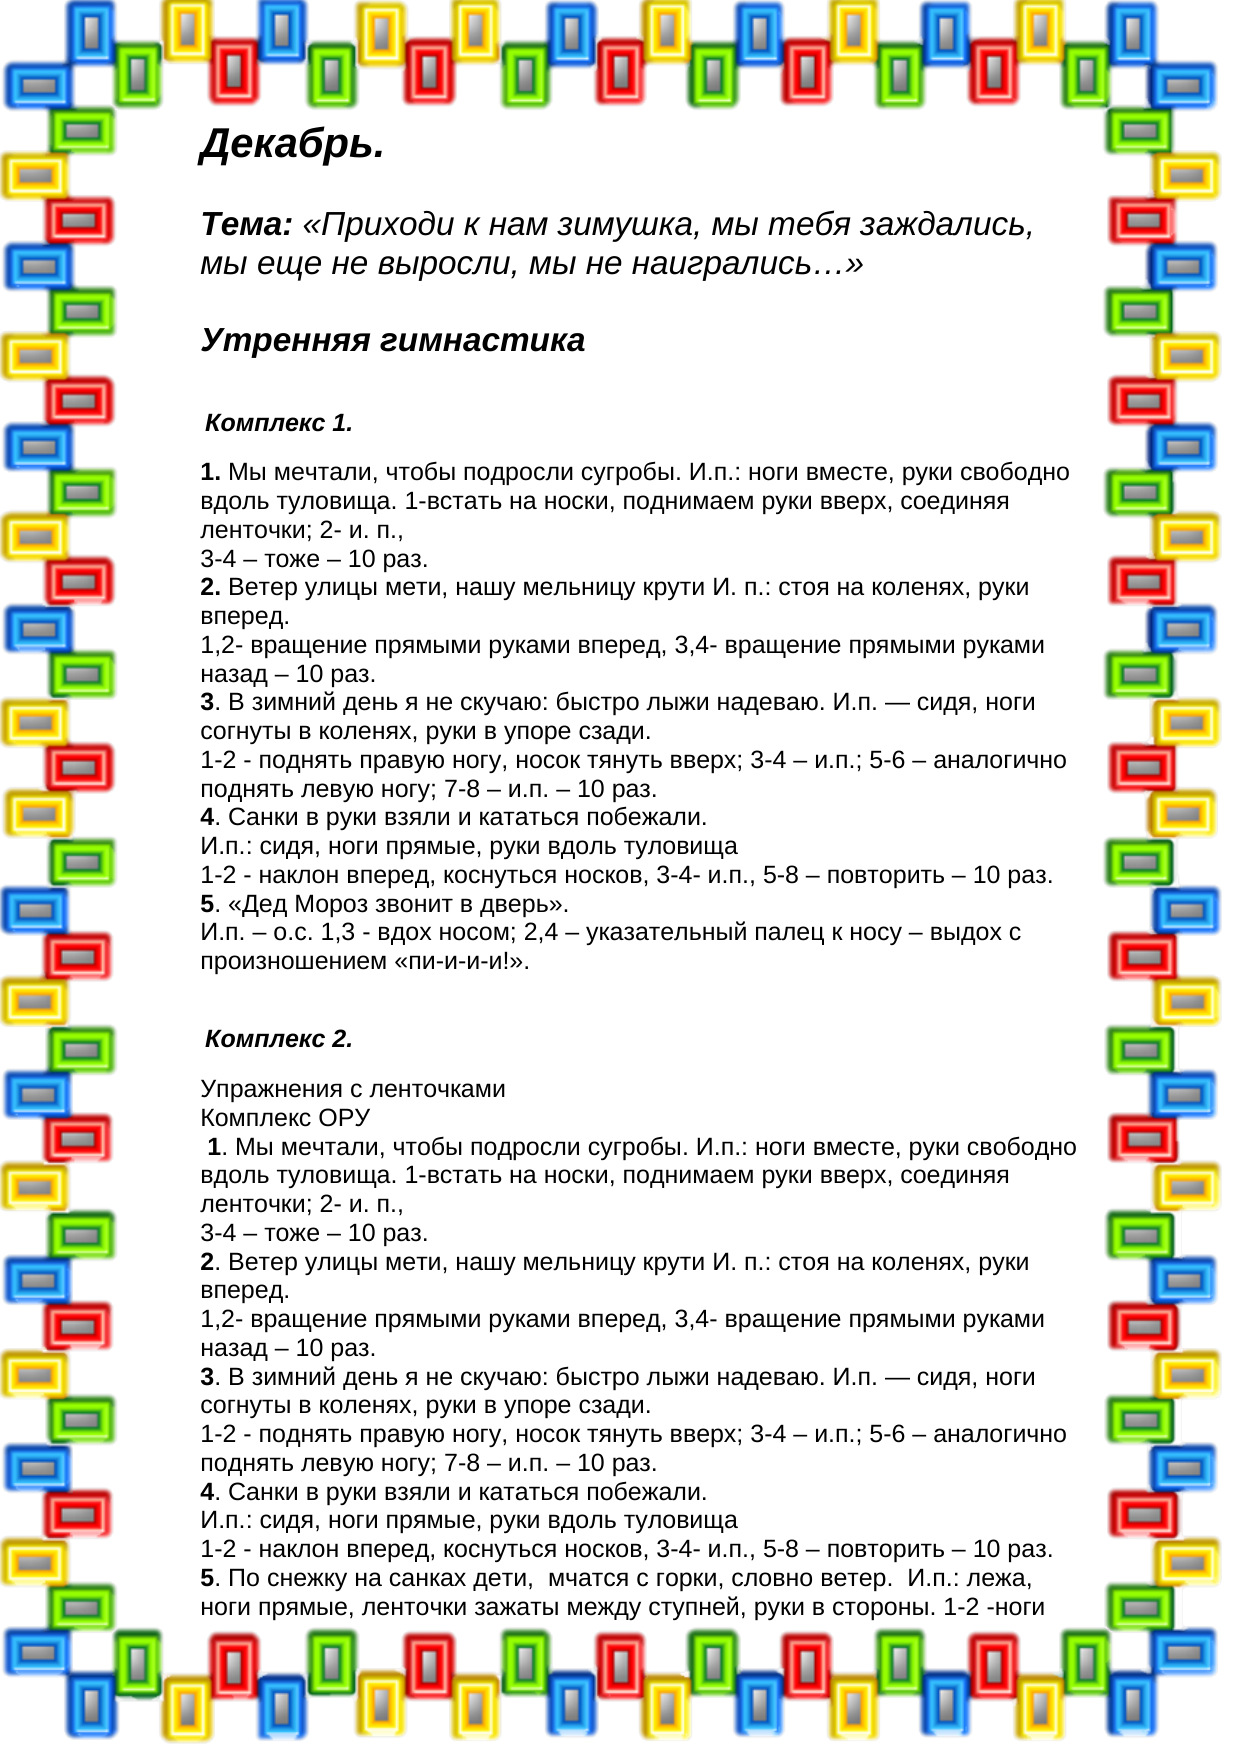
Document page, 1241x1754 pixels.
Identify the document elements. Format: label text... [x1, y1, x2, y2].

list Упражнения с ленточками [200, 1074, 1078, 1103]
list Тема: «Приходи к нам зимушка, мы тебя заждались, мы еще не выросли, мы не наигрались…» [200, 204, 1078, 281]
list 1. Мы мечтали, чтобы подросли сугробы. И.п.: ноги вместе, руки свободно вдоль туловища. 1-встать на носки, поднимаем руки вверх, соединяя ленточки; 2- и. п., [200, 457, 1078, 544]
list Комплекс ОРУ [200, 1103, 1078, 1132]
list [200, 1563, 1078, 1620]
list 4. Санки в руки взяли и кататься побежали. [200, 802, 1078, 831]
list 2. Ветер улицы мети, нашу мельницу крути И. п.: стоя на коленях, руки вперед. [200, 1247, 1078, 1304]
list И.п.: сидя, ноги прямые, руки вдоль туловища [200, 831, 1078, 860]
list 3-4 – тоже – 10 раз. [200, 544, 1078, 572]
list 1,2- вращение прямыми руками вперед, 3,4- вращение прямыми руками назад – 10 раз. [200, 630, 1078, 687]
list 5. «Дед Мороз звонит в дверь». [200, 889, 1078, 917]
list 3. В зимний день я не скучаю: быстро лыжи надеваю. И.п. — сидя, ноги согнуты в коленях, руки в упоре сзади. [200, 687, 1078, 745]
list 1. Мы мечтали, чтобы подросли сугробы. И.п.: ноги вместе, руки свободно вдоль туловища. 1-встать на носки, поднимаем руки вверх, соединяя ленточки; 2- и. п., [200, 1132, 1078, 1218]
text Комплекс 1. [103, 408, 1078, 437]
list 2. Ветер улицы мети, нашу мельницу крути И. п.: стоя на коленях, руки вперед. [200, 572, 1078, 630]
list 3. В зимний день я не скучаю: быстро лыжи надеваю. И.п. — сидя, ноги согнуты в коленях, руки в упоре сзади. [200, 1362, 1078, 1419]
list 1,2- вращение прямыми руками вперед, 3,4- вращение прямыми руками назад – 10 раз. [200, 1304, 1078, 1362]
picture [0, 0, 1222, 1750]
list 1-2 - поднять правую ногу, носок тянуть вверх; 3-4 – и.п.; 5-6 – аналогично поднять левую ногу; 7-8 – и.п. – 10 раз. [200, 745, 1078, 802]
list 1-2 - наклон вперед, коснуться носков, 3-4- и.п., 5-8 – повторить – 10 раз. [200, 1534, 1078, 1563]
list И.п. – о.с. 1,3 - вдох носом; 2,4 – указательный палец к носу – выдох с произношением «пи-и-и-и!». [200, 917, 1078, 975]
list 1-2 - поднять правую ногу, носок тянуть вверх; 3-4 – и.п.; 5-6 – аналогично поднять левую ногу; 7-8 – и.п. – 10 раз. [200, 1419, 1078, 1477]
list Декабрь. [200, 118, 1078, 166]
list И.п.: сидя, ноги прямые, руки вдоль туловища [200, 1505, 1078, 1534]
text Комплекс 2. [103, 1024, 1078, 1053]
list 1-2 - наклон вперед, коснуться носков, 3-4- и.п., 5-8 – повторить – 10 раз. [200, 860, 1078, 889]
list 4. Санки в руки взяли и кататься побежали. [200, 1477, 1078, 1505]
list Утренняя гимнастика [200, 320, 1078, 358]
list 3-4 – тоже – 10 раз. [200, 1218, 1078, 1247]
